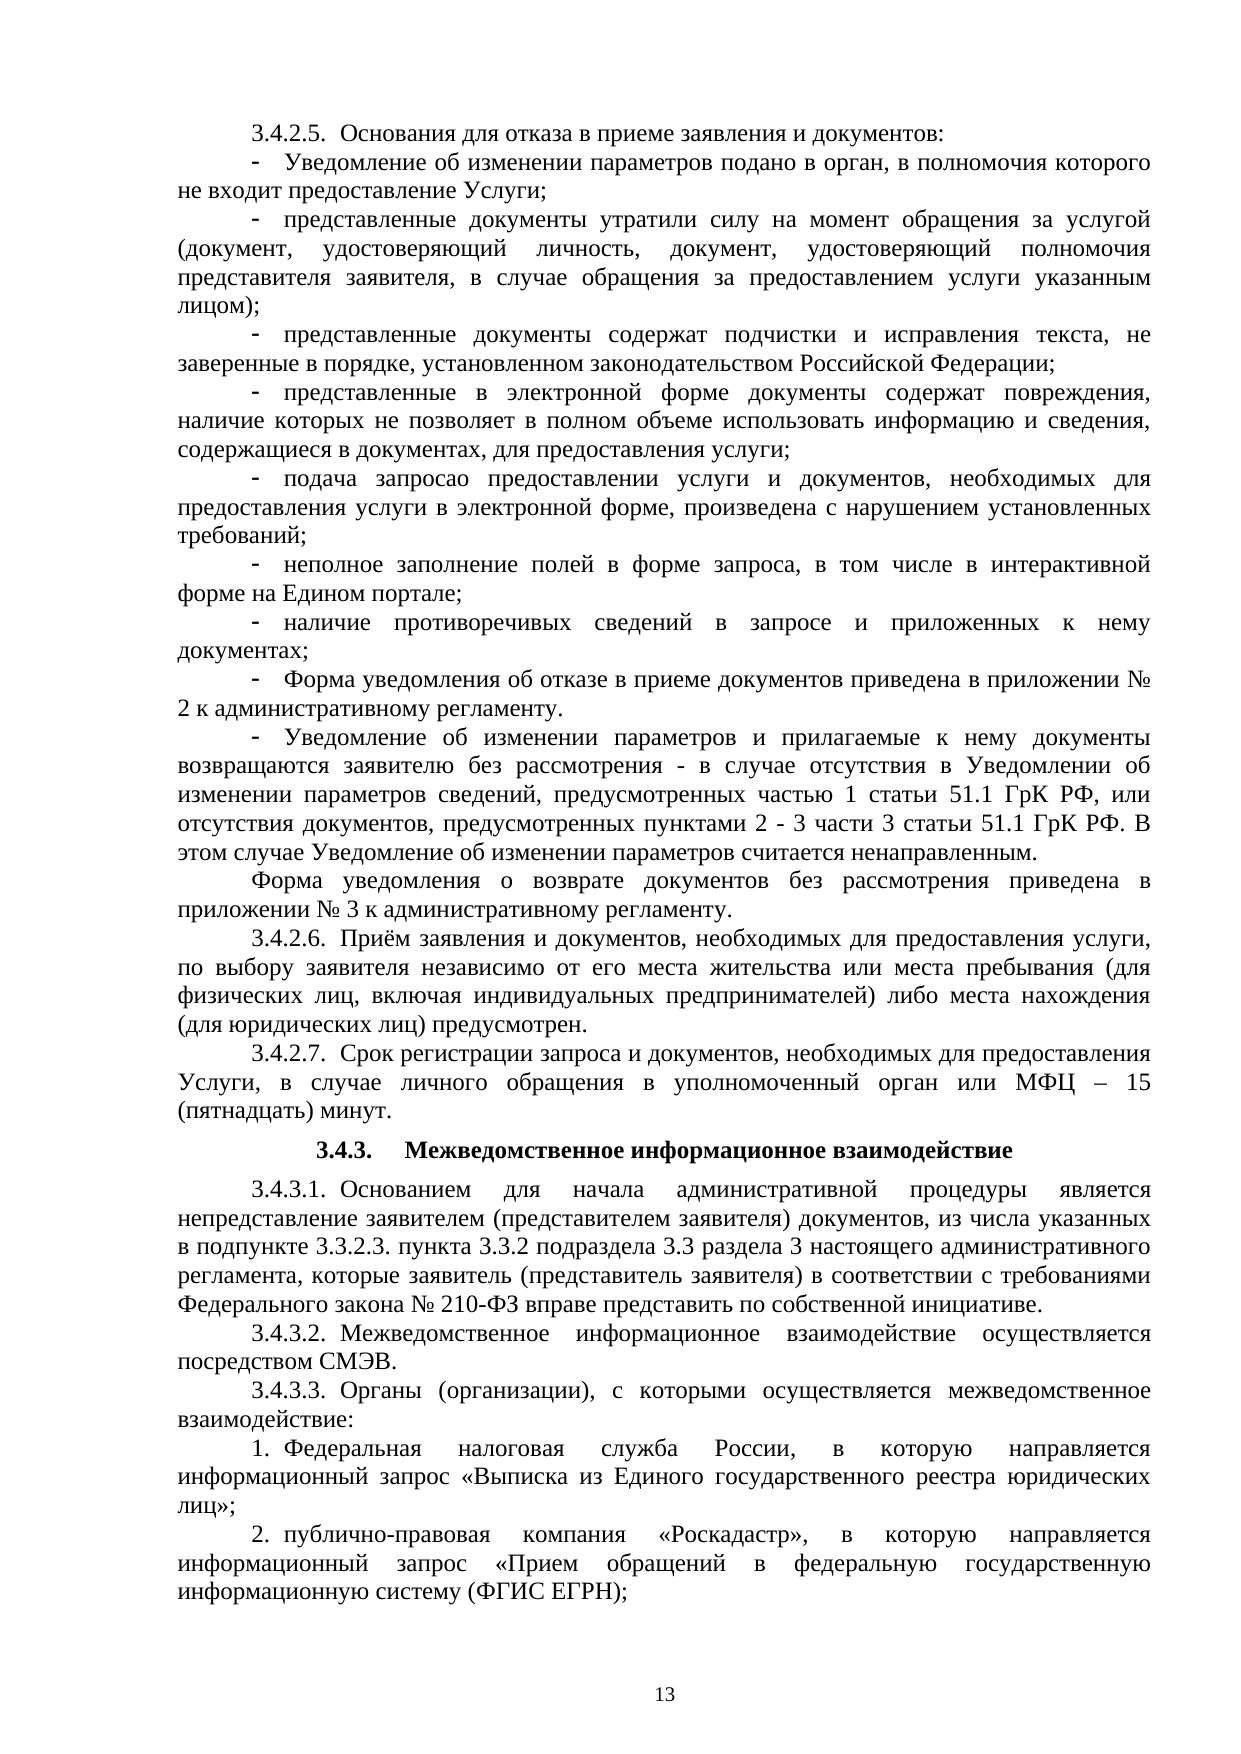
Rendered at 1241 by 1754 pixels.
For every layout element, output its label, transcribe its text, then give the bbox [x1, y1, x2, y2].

list представленные документы утратили силу на момент обращения за услугой (документ, удостоверяющий личность, документ, удостоверяющий полномочия представителя заявителя, в случае обращения за предоставлением услуги указанным лицом); [177, 204, 1152, 319]
list представленные в электронной форме документы содержат повреждения, наличие которых не позволяет в полном объеме использовать информацию и сведения, содержащиеся в документах, для предоставления услуги; [177, 377, 1152, 463]
list подача запросао предоставлении услуги и документов, необходимых для предоставления услуги в электронной форме, произведена с нарушением установленных требований; [177, 463, 1152, 549]
list неполное заполнение полей в форме запроса, в том числе в интерактивной форме на Едином портале; [177, 549, 1152, 607]
list Приём заявления и документов, необходимых для предоставления услуги, по выбору заявителя независимо от его места жительства или места пребывания (для физических лиц, включая индивидуальных предпринимателей) либо места нахождения (для юридических лиц) предусмотрен. [177, 923, 1152, 1038]
list Уведомление об изменении параметров и прилагаемые к нему документы возвращаются заявителю без рассмотрения - в случае отсутствия в Уведомлении об изменении параметров сведений, предусмотренных частью 1 статьи 51.1 ГрК РФ, или отсутствия документов, предусмотренных пунктами 2 - 3 части 3 статьи 51.1 ГрК РФ. В этом случае Уведомление об изменении параметров считается ненаправленным. [177, 722, 1152, 866]
list Основания для отказа в приеме заявления и документов: [177, 118, 1152, 147]
list Межведомственное информационное взаимодействие осуществляется посредством СМЭВ. [177, 1318, 1152, 1375]
list Форма уведомления об отказе в приеме документов приведена в приложении № 2 к административному регламенту. [177, 664, 1152, 722]
list публично-правовая компания «Роскадастр», в которую направляется информационный запрос «Прием обращений в федеральную государственную информационную систему (ФГИС ЕГРН); [177, 1519, 1152, 1605]
text Форма уведомления о возврате документов без рассмотрения приведена в приложении № 3 к административному регламенту. [177, 866, 1152, 923]
list Межведомственное информационное взаимодействие [177, 1135, 1152, 1163]
list наличие противоречивых сведений в запросе и приложенных к нему документах; [177, 607, 1152, 664]
list Уведомление об изменении параметров подано в орган, в полномочия которого не входит предоставление Услуги; [177, 147, 1152, 204]
list Органы (организации), с которыми осуществляется межведомственное взаимодействие: [177, 1375, 1152, 1433]
list представленные документы содержат подчистки и исправления текста, не заверенные в порядке, установленном законодательством Российской Федерации; [177, 319, 1152, 377]
list Федеральная налоговая служба России, в которую направляется информационный запрос «Выписка из Единого государственного реестра юридических лиц»; [177, 1433, 1152, 1519]
list Основанием для начала административной процедуры является непредставление заявителем (представителем заявителя) документов, из числа указанных в подпункте 3.3.2.3. пункта 3.3.2 подраздела 3.3 раздела 3 настоящего административного регламента, которые заявитель (представитель заявителя) в соответствии с требованиями Федерального закона № 210-ФЗ вправе представить по собственной инициативе. [177, 1174, 1152, 1318]
list Срок регистрации запроса и документов, необходимых для предоставления Услуги, в случае личного обращения в уполномоченный орган или МФЦ – 15 (пятнадцать) минут. [177, 1038, 1152, 1124]
